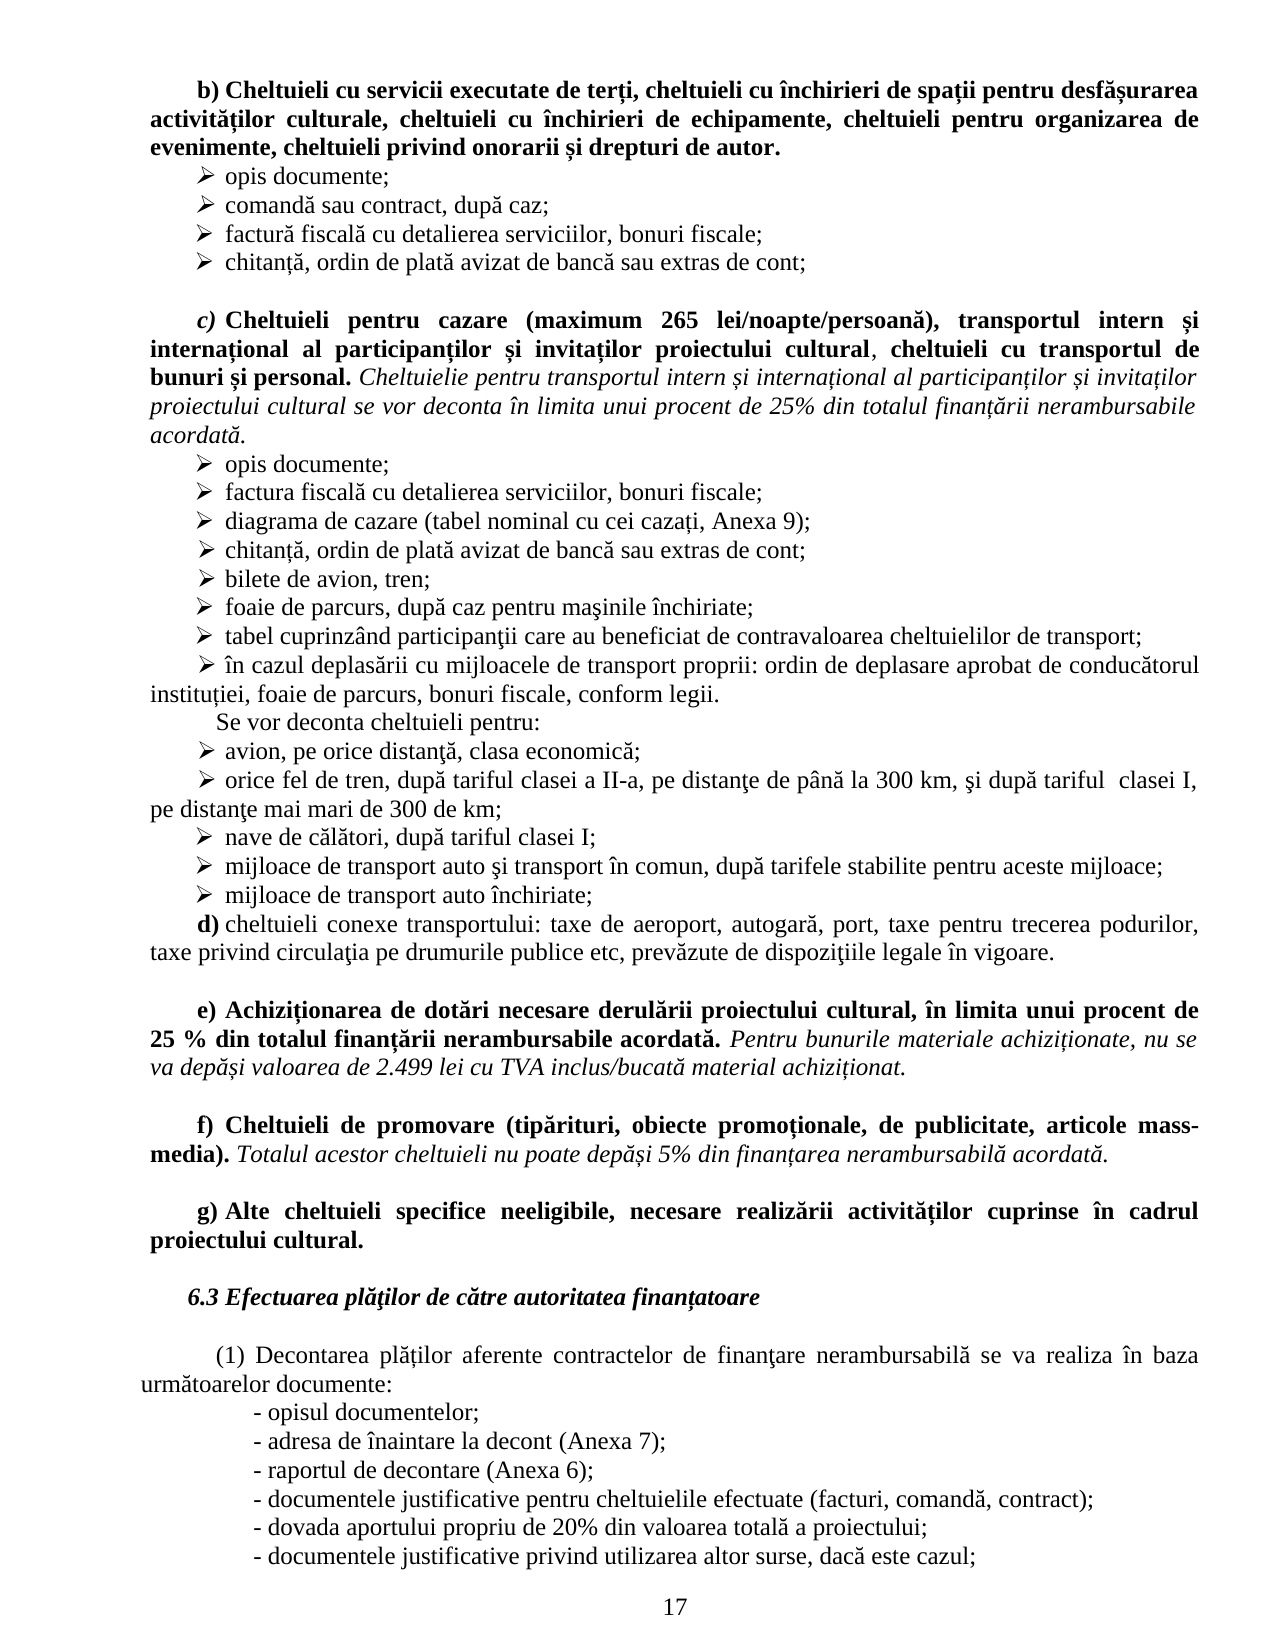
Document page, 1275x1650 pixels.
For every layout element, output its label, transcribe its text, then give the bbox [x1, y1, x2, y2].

list bilete de avion, tren; [197, 564, 1200, 592]
text Se vor deconta cheltuieli pentru: [150, 707, 1200, 736]
list tabel cuprinzând participanţii care au beneficiat de contravaloarea cheltuielilor de transport; [194, 621, 1200, 650]
list mijloace de transport auto şi transport în comun, după tarifele stabilite pentru aceste mijloace; [194, 851, 1200, 880]
list în cazul deplasării cu mijloacele de transport proprii: ordin de deplasare aprobat de conducătorul instituției, foaie de parcurs, bonuri fiscale, conform legii. [150, 650, 1200, 707]
list mijloace de transport auto închiriate; [194, 880, 1200, 909]
list cheltuieli conexe transportului: taxe de aeroport, autogară, port, taxe pentru trecerea podurilor, taxe privind circulaţia pe drumurile publice etc, prevăzute de dispoziţiile legale în vigoare. [150, 909, 1200, 966]
list diagrama de cazare (tabel nominal cu cei cazați, Anexa 9); [194, 506, 1200, 535]
list opis documente; [194, 449, 1200, 477]
list factură fiscală cu detalierea serviciilor, bonuri fiscale; [150, 219, 1203, 247]
text - documentele justificative privind utilizarea altor surse, dacă este cazul; [159, 1541, 1200, 1570]
list nave de călători, după tariful clasei I; [194, 822, 1200, 851]
list avion, pe orice distanţă, clasa economică; [197, 736, 1200, 765]
list comandă sau contract, după caz; [194, 190, 1200, 219]
text - opisul documentelor; [197, 1397, 1200, 1426]
text - adresa de înaintare la decont (Anexa 7); [197, 1426, 1200, 1455]
text - dovada aportului propriu de 20% din valoarea totală a proiectului; [141, 1512, 1200, 1541]
list Efectuarea plăţilor de către autoritatea finanțatoare [187, 1282, 1200, 1311]
list Cheltuieli pentru cazare (maximum 265 lei/noapte/persoană), transportul intern și internațional al participanților și invitaților proiectului cultural, cheltuieli cu transportul de bunuri și personal. Cheltuielie pentru transportul intern și internațional al participanților și invitaților proiectului cultural se vor deconta în limita unui procent de 25% din totalul finanțării nerambursabile acordată. [150, 305, 1200, 449]
text (1) Decontarea plăților aferente contractelor de finanţare nerambursabilă se va realiza în baza următoarelor documente: [141, 1340, 1200, 1397]
text - raportul de decontare (Anexa 6); [197, 1455, 1200, 1484]
list Cheltuieli de promovare (tipărituri, obiecte promoționale, de publicitate, articole mass-media). Totalul acestor cheltuieli nu poate depăși 5% din finanțarea nerambursabilă acordată. [150, 1110, 1200, 1167]
list Achiziționarea de dotări necesare derulării proiectului cultural, în limita unui procent de 25 % din totalul finanțării nerambursabile acordată. Pentru bunurile materiale achiziționate, nu se va depăși valoarea de 2.499 lei cu TVA inclus/bucată material achiziționat. [150, 995, 1200, 1081]
text - documentele justificative pentru cheltuielile efectuate (facturi, comandă, contract); [197, 1484, 1200, 1512]
list orice fel de tren, după tariful clasei a II-a, pe distanţe de până la 300 km, şi după tariful clasei I, pe distanţe mai mari de 300 de km; [150, 765, 1200, 822]
list factura fiscală cu detalierea serviciilor, bonuri fiscale; [150, 477, 1203, 506]
list chitanță, ordin de plată avizat de bancă sau extras de cont; [197, 535, 1203, 564]
list Alte cheltuieli specifice neeligibile, necesare realizării activităților cuprinse în cadrul proiectului cultural. [150, 1196, 1200, 1254]
list chitanță, ordin de plată avizat de bancă sau extras de cont; [194, 247, 1200, 276]
list opis documente; [194, 161, 1200, 190]
list Cheltuieli cu servicii executate de terți, cheltuieli cu închirieri de spații pentru desfășurarea activităților culturale, cheltuieli cu închirieri de echipamente, cheltuieli pentru organizarea de evenimente, cheltuieli privind onorarii și drepturi de autor. [150, 75, 1200, 161]
list foaie de parcurs, după caz pentru maşinile închiriate; [194, 592, 1200, 621]
